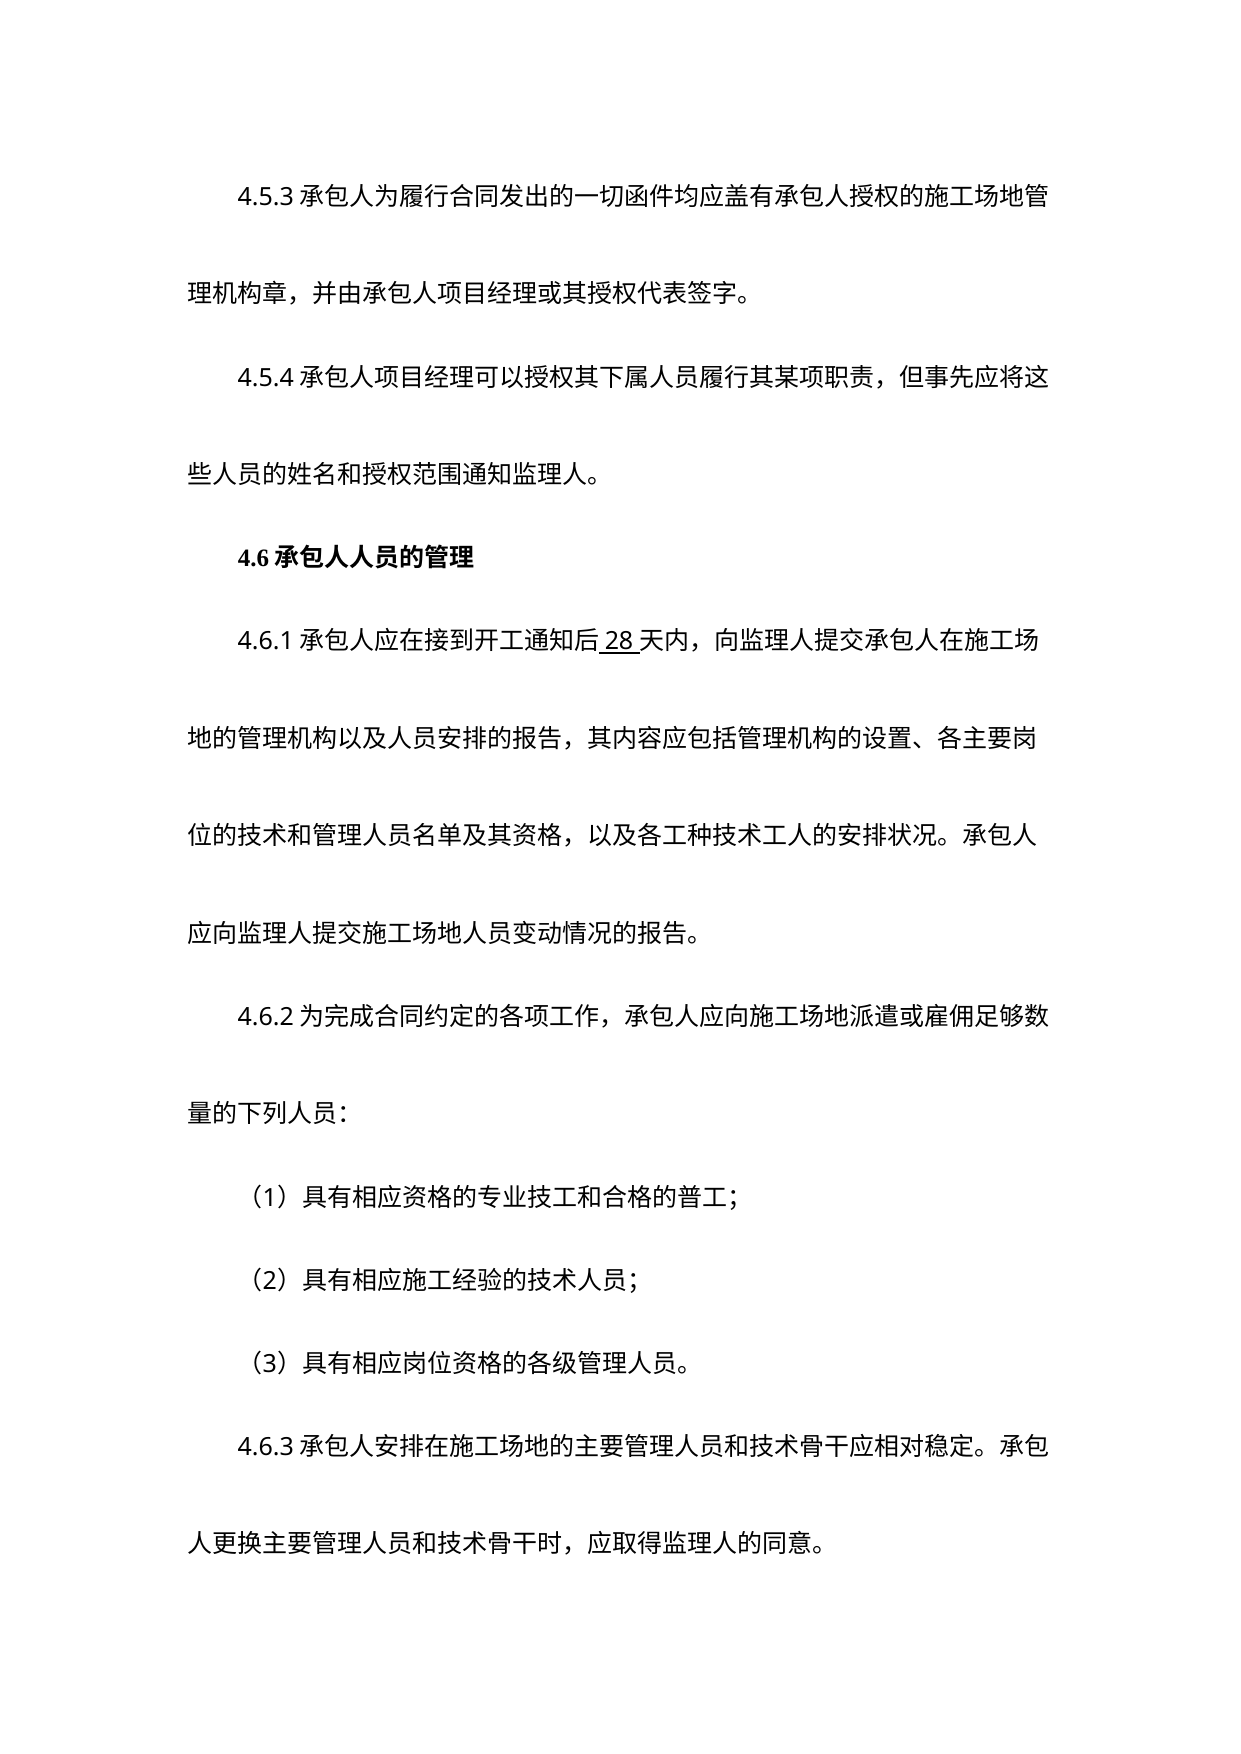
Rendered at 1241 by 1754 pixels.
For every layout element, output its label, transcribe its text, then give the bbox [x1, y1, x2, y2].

text 4.6.2为完成合同约定的各项工作，承包人应向施工场地派遣或雇佣足够数量的下列人员： [187, 982, 1053, 1144]
text （2）具有相应施工经验的技术人员； [187, 1246, 1053, 1311]
text 4.6.3承包人安排在施工场地的主要管理人员和技术骨干应相对稳定。承包人更换主要管理人员和技术骨干时，应取得监理人的同意。 [187, 1412, 1053, 1574]
text （3）具有相应岗位资格的各级管理人员。 [187, 1329, 1053, 1394]
text 4.6承包人人员的管理 [187, 523, 1053, 588]
text 4.5.4承包人项目经理可以授权其下属人员履行其某项职责，但事先应将这些人员的姓名和授权范围通知监理人。 [187, 343, 1053, 505]
text （1）具有相应资格的专业技工和合格的普工； [187, 1163, 1053, 1228]
text 4.6.1承包人应在接到开工通知后 28 天内，向监理人提交承包人在施工场地的管理机构以及人员安排的报告，其内容应包括管理机构的设置、各主要岗位的技术和管理人员名单及其资格，以及各工种技术工人的安排状况。承包人应向监理人提交施工场地人员变动情况的报告。 [187, 606, 1053, 964]
text 4.5.3承包人为履行合同发出的一切函件均应盖有承包人授权的施工场地管理机构章，并由承包人项目经理或其授权代表签字。 [187, 162, 1053, 324]
